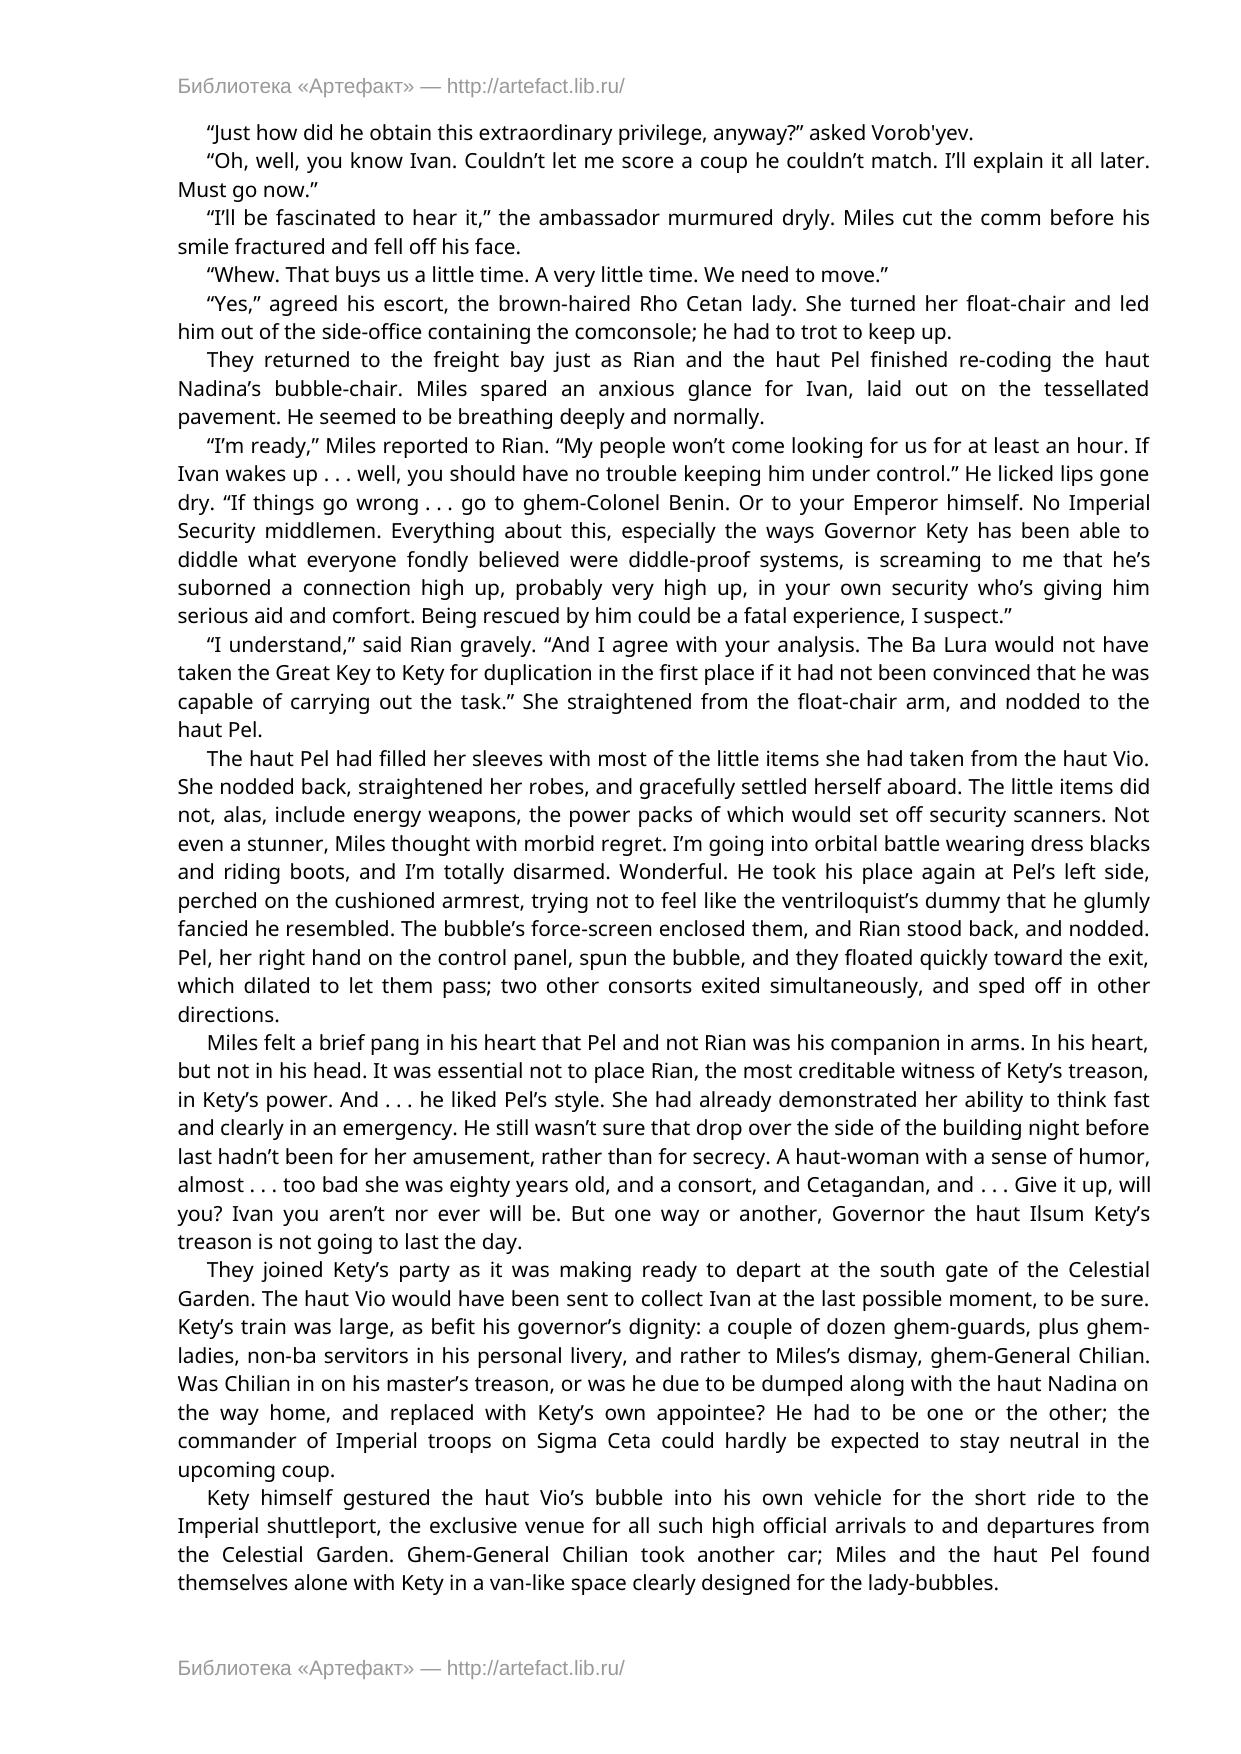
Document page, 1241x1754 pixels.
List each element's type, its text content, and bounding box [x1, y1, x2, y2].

text The haut Pel had filled her sleeves with most of the little items she had taken from the haut Vio. She nodded back, straightened her robes, and gracefully settled herself aboard. The little items did not, alas, include energy weapons, the power packs of which would set off security scanners. Not even a stunner, Miles thought with morbid regret. I’m going into orbital battle wearing dress blacks and riding boots, and I’m totally disarmed. Wonderful. He took his place again at Pel’s left side, perched on the cushioned armrest, trying not to feel like the ventriloquist’s dummy that he glumly fancied he resembled. The bubble’s force-screen enclosed them, and Rian stood back, and nodded. Pel, her right hand on the control panel, spun the bubble, and they floated quickly toward the exit, which dilated to let them pass; two other consorts exited simultaneously, and sped off in other directions. [177, 744, 1152, 1028]
text “I understand,” said Rian gravely. “And I agree with your analysis. The Ba Lura would not have taken the Great Key to Kety for duplication in the first place if it had not been convinced that he was capable of carrying out the task.” She straightened from the float-chair arm, and nodded to the haut Pel. [177, 630, 1152, 744]
text They returned to the freight bay just as Rian and the haut Pel finished re-coding the haut Nadina’s bubble-chair. Miles spared an anxious glance for Ivan, laid out on the tessellated pavement. He seemed to be breathing deeply and normally. [177, 346, 1152, 431]
text “Yes,” agreed his escort, the brown-haired Rho Cetan lady. She turned her float-chair and led him out of the side-office containing the comconsole; he had to trot to keep up. [177, 289, 1152, 346]
text Miles felt a brief pang in his heart that Pel and not Rian was his companion in arms. In his heart, but not in his head. It was essential not to place Rian, the most creditable witness of Kety’s treason, in Kety’s power. And . . . he liked Pel’s style. She had already demonstrated her ability to think fast and clearly in an emergency. He still wasn’t sure that drop over the side of the building night before last hadn’t been for her amusement, rather than for secrecy. A haut-woman with a sense of humor, almost . . . too bad she was eighty years old, and a consort, and Cetagandan, and . . . Give it up, will you? Ivan you aren’t nor ever will be. But one way or another, Governor the haut Ilsum Kety’s treason is not going to last the day. [177, 1028, 1152, 1256]
text “Whew. That buys us a little time. A very little time. We need to move.” [177, 260, 1152, 289]
text “Oh, well, you know Ivan. Couldn’t let me score a coup he couldn’t match. I’ll explain it all later. Must go now.” [177, 147, 1152, 203]
text “I’ll be fascinated to hear it,” the ambassador murmured dryly. Miles cut the comm before his smile fractured and fell off his face. [177, 203, 1152, 260]
text “I’m ready,” Miles reported to Rian. “My people won’t come looking for us for at least an hour. If Ivan wakes up . . . well, you should have no trouble keeping him under control.” He licked lips gone dry. “If things go wrong . . . go to ghem-Colonel Benin. Or to your Emperor himself. No Imperial Security middlemen. Everything about this, especially the ways Governor Kety has been able to diddle what everyone fondly believed were diddle-proof systems, is screaming to me that he’s suborned a connection high up, probably very high up, in your own security who’s giving him serious aid and comfort. Being rescued by him could be a fatal experience, I suspect.” [177, 431, 1152, 630]
text Kety himself gestured the haut Vio’s bubble into his own vehicle for the short ride to the Imperial shuttleport, the exclusive venue for all such high official arrivals to and departures from the Celestial Garden. Ghem-General Chilian took another car; Miles and the haut Pel found themselves alone with Kety in a van-like space clearly designed for the lady-bubbles. [177, 1483, 1152, 1597]
text They joined Kety’s party as it was making ready to depart at the south gate of the Celestial Garden. The haut Vio would have been sent to collect Ivan at the last possible moment, to be sure. Kety’s train was large, as befit his governor’s dignity: a couple of dozen ghem-guards, plus ghem-ladies, non-ba servitors in his personal livery, and rather to Miles’s dismay, ghem-General Chilian. Was Chilian in on his master’s treason, or was he due to be dumped along with the haut Nadina on the way home, and replaced with Kety’s own appointee? He had to be one or the other; the commander of Imperial troops on Sigma Ceta could hardly be expected to stay neutral in the upcoming coup. [177, 1256, 1152, 1483]
text “Just how did he obtain this extraordinary privilege, anyway?” asked Vorob'yev. [177, 118, 1152, 147]
